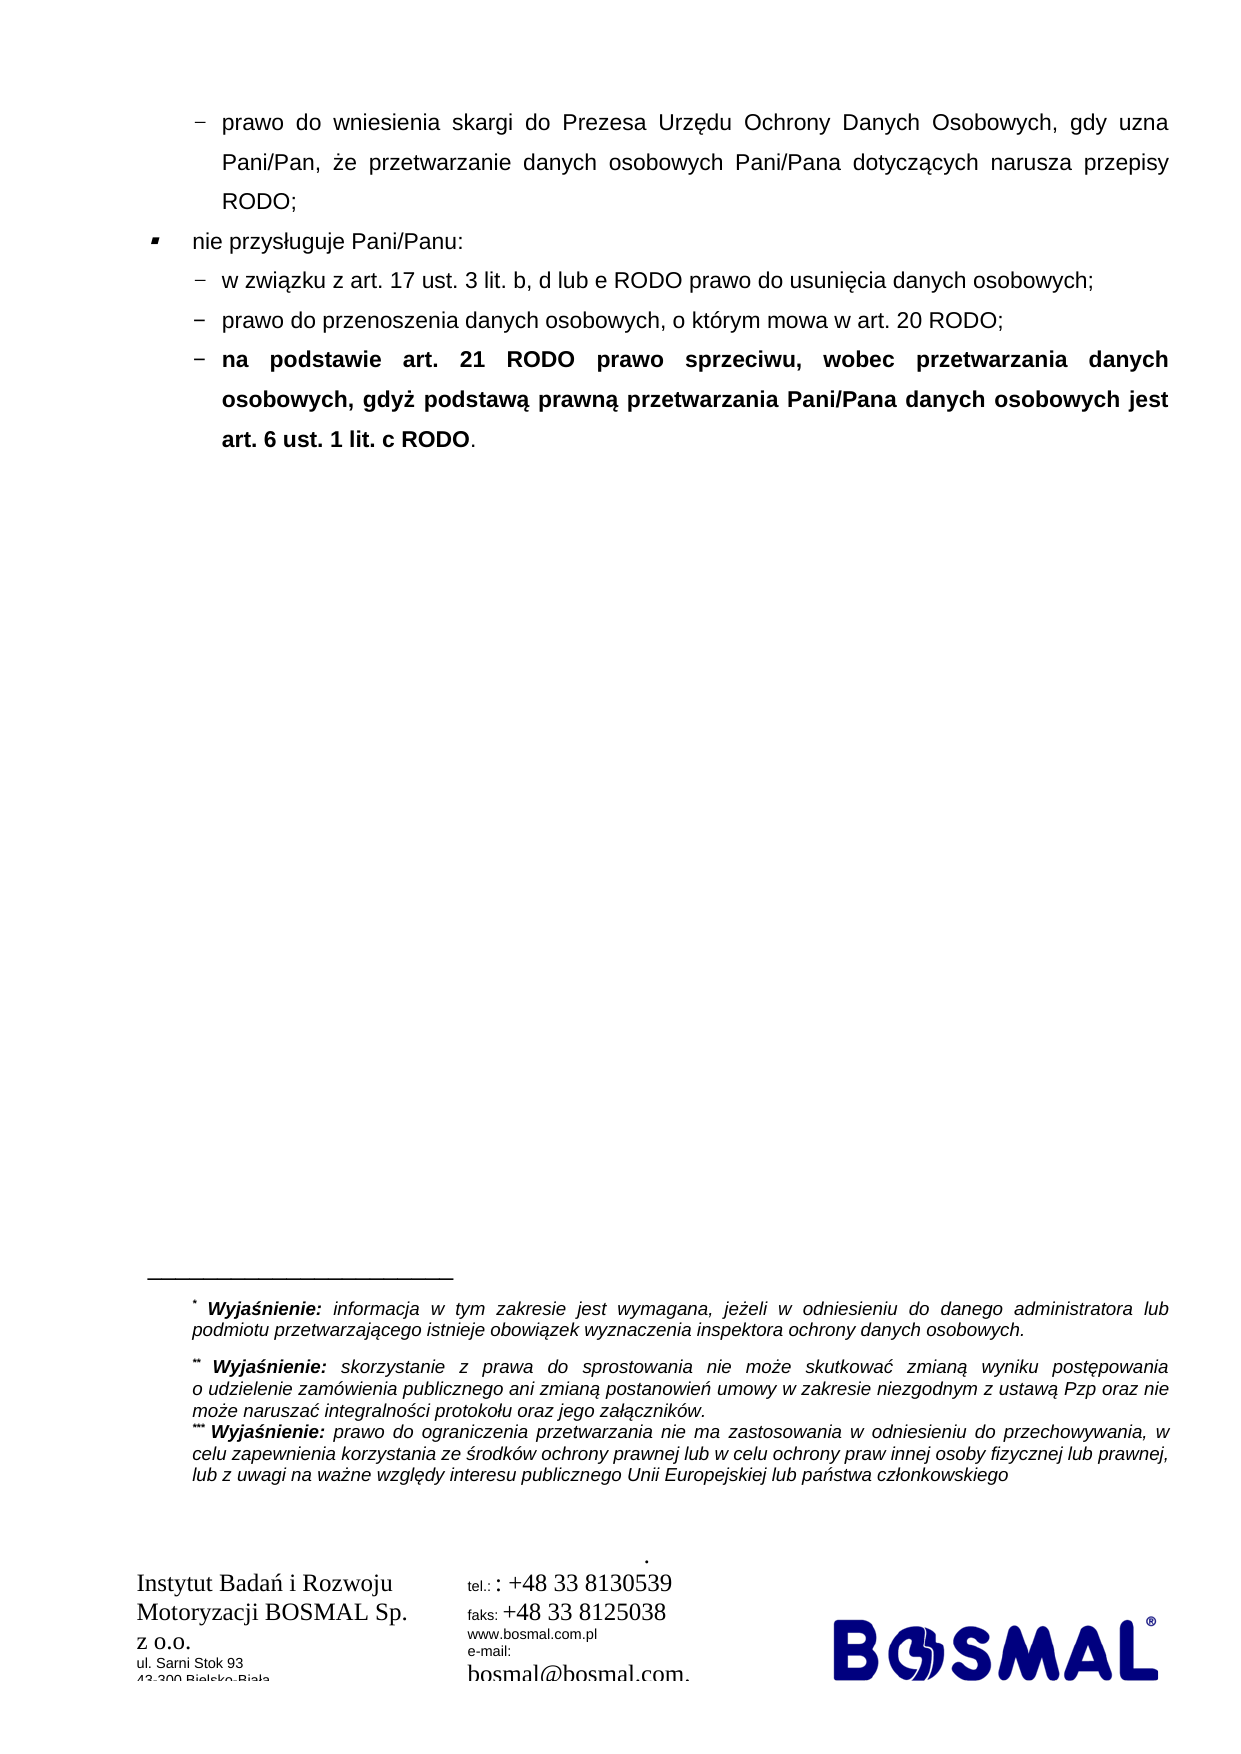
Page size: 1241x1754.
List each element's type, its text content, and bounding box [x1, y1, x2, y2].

list nie przysługuje Pani/Panu: [148, 228, 1169, 254]
list *** Wyjaśnienie: prawo do ograniczenia przetwarzania nie ma zastosowania w odniesieniu do przechowywania, w celu zapewnienia korzystania ze środków ochrony prawnej lub w celu ochrony praw innej osoby fizycznej lub prawnej, lub z uwagi na ważne względy interesu publicznego Unii Europejskiej lub państwa członkowskiego [192, 1421, 1169, 1486]
list prawo do wniesienia skargi do Prezesa Urzędu Ochrony Danych Osobowych, gdy uzna Pani/Pan, że przetwarzanie danych osobowych Pani/Pana dotyczących narusza przepisy RODO; [192, 109, 1169, 214]
list na podstawie art. 21 RODO prawo sprzeciwu, wobec przetwarzania danych osobowych, gdyż podstawą prawną przetwarzania Pani/Pana danych osobowych jest art. 6 ust. 1 lit. c RODO. [192, 346, 1169, 452]
list ** Wyjaśnienie: skorzystanie z prawa do sprostowania nie może skutkować zmianą wyniku postępowania o udzielenie zamówienia publicznego ani zmianą postanowień umowy w zakresie niezgodnym z ustawą Pzp oraz nie może naruszać integralności protokołu oraz jego załączników. [192, 1356, 1169, 1421]
list w związku z art. 17 ust. 3 lit. b, d lub e RODO prawo do usunięcia danych osobowych; [192, 267, 1169, 293]
text ______________________ [148, 1252, 1169, 1281]
list prawo do przenoszenia danych osobowych, o którym mowa w art. 20 RODO; [192, 307, 1169, 333]
text * Wyjaśnienie: informacja w tym zakresie jest wymagana, jeżeli w odniesieniu do danego administratora lub podmiotu przetwarzającego istnieje obowiązek wyznaczenia inspektora ochrony danych osobowych. [192, 1298, 1169, 1341]
picture [832, 1614, 1159, 1681]
